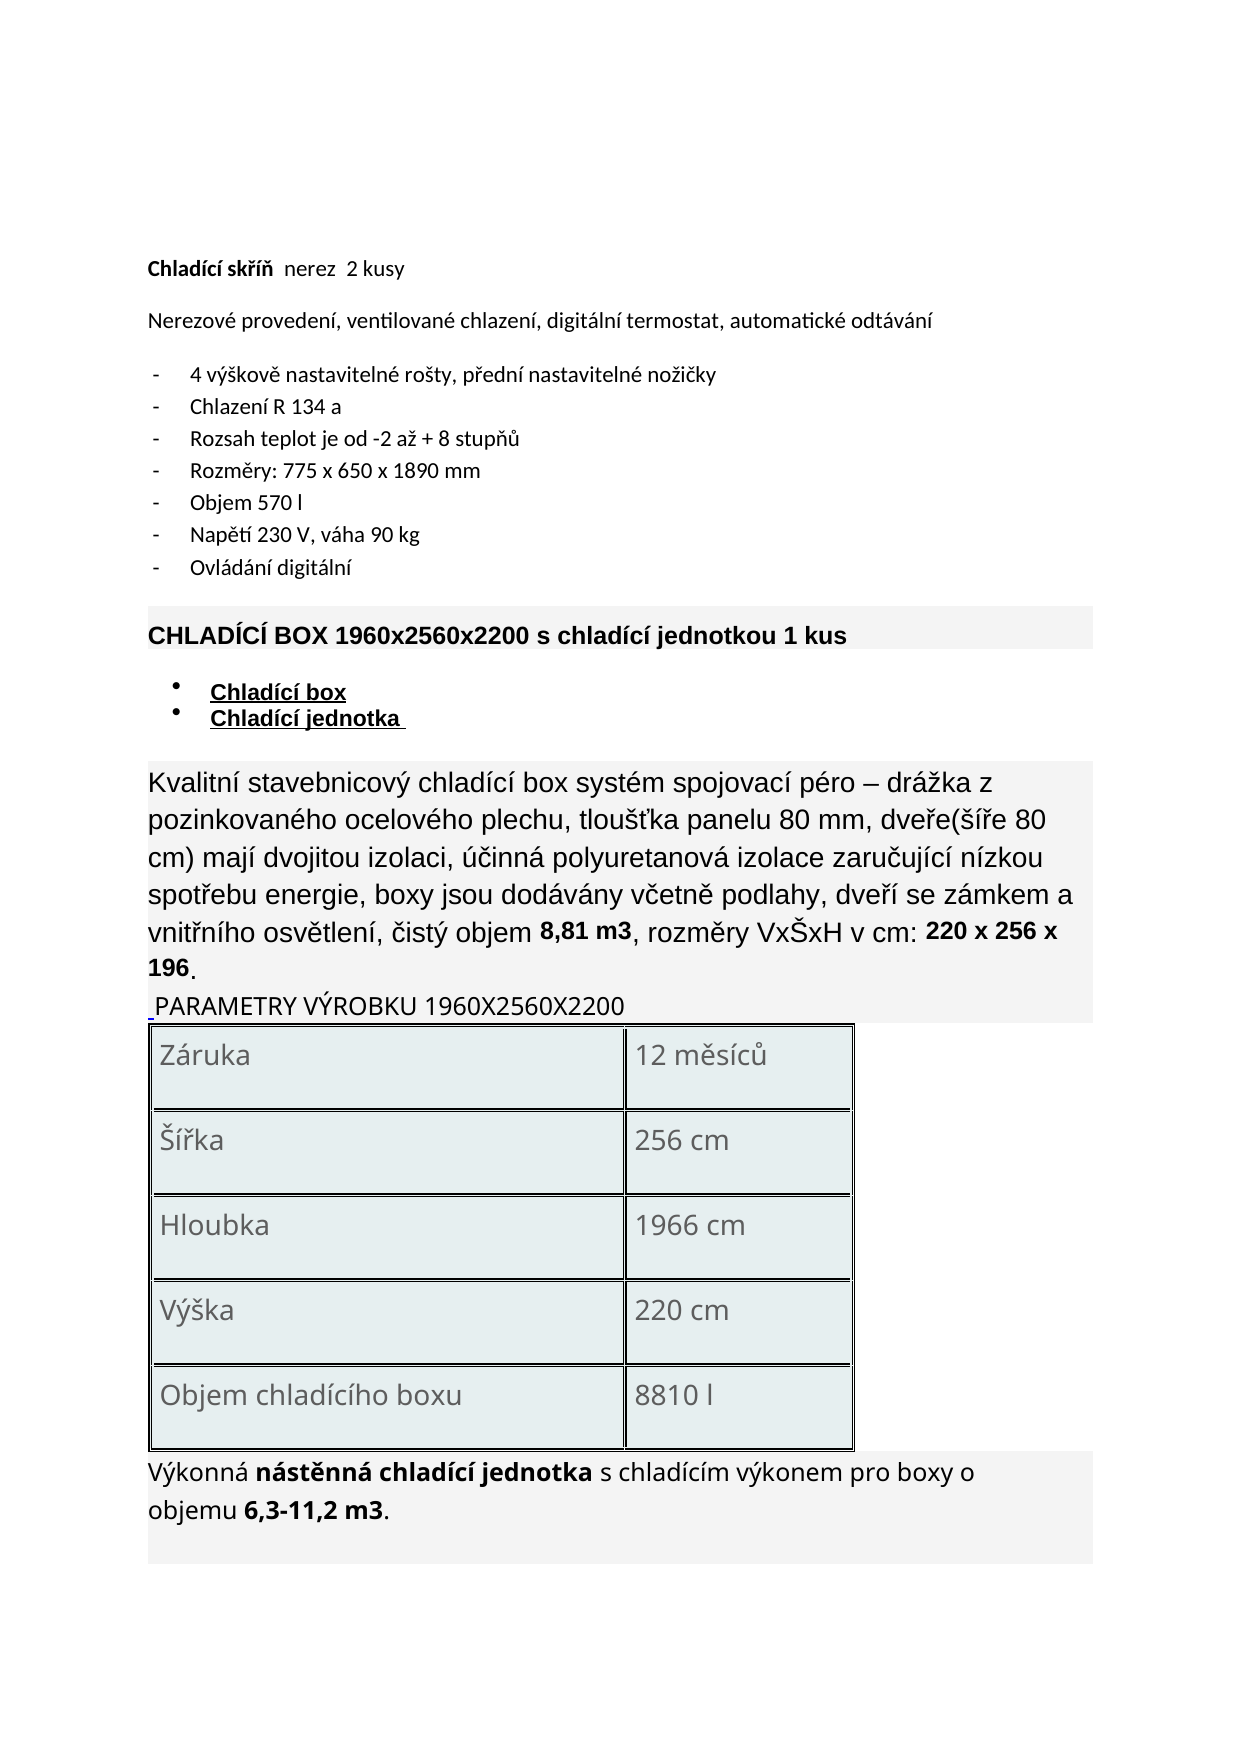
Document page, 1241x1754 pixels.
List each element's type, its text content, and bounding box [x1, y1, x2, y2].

list Objem 570 l [152, 488, 1093, 516]
table_cell Objem chladícího boxu [152, 1363, 625, 1448]
list Ovládání digitální [152, 553, 1093, 581]
table_cell Výška [152, 1278, 623, 1363]
list Rozměry: 775 x 650 x 1890 mm [152, 456, 1093, 484]
table_cell Šířka [152, 1108, 623, 1193]
table_header 12 měsíců [625, 1027, 852, 1108]
table_header Záruka [152, 1025, 625, 1108]
table_cell 8810 l [625, 1363, 852, 1448]
table_cell 1966 cm [627, 1193, 852, 1278]
subtitle CHLADÍCÍ BOX 1960x2560x2200 s chladící jednotkou 1 kus [148, 606, 1093, 649]
list Napětí 230 V, váha 90 kg [152, 521, 1093, 549]
text Nerezové provedení, ventilované chlazení, digitální termostat, automatické odtávání [148, 307, 1093, 335]
table_cell 220 cm [627, 1278, 852, 1363]
text Výkonná nástěnná chladící jednotka s chladícím výkonem pro boxy o objemu 6,3-11,2 m3. [148, 1451, 1093, 1526]
table_cell Hloubka [152, 1193, 623, 1278]
list Chlazení R 134 a [152, 392, 1093, 420]
list Chladící jednotka [173, 705, 1093, 731]
text PARAMETRY VÝROBKU 1960X2560X2200 [148, 986, 1093, 1023]
list Rozsah teplot je od -2 až + 8 stupňů [152, 424, 1093, 452]
list Chladící box [173, 679, 1093, 705]
table_cell 256 cm [627, 1108, 852, 1193]
text Kvalitní stavebnicový chladící box systém spojovací péro – drážka z pozinkovaného ocelového plechu, tloušťka panelu 80 mm, dveře(šíře 80 cm) mají dvojitou izolaci, účinná polyuretanová izolace zaručující nízkou spotřebu energie, boxy jsou dodávány včetně podlahy, dveří se zámkem a vnitřního osvětlení, čistý objem 8,81 m3, rozměry VxŠxH v cm: 220 x 256 x 196. [148, 761, 1093, 986]
list 4 výškově nastavitelné rošty, přední nastavitelné nožičky [152, 360, 1093, 388]
text Chladící skříň nerez 2 kusy [148, 254, 1093, 282]
